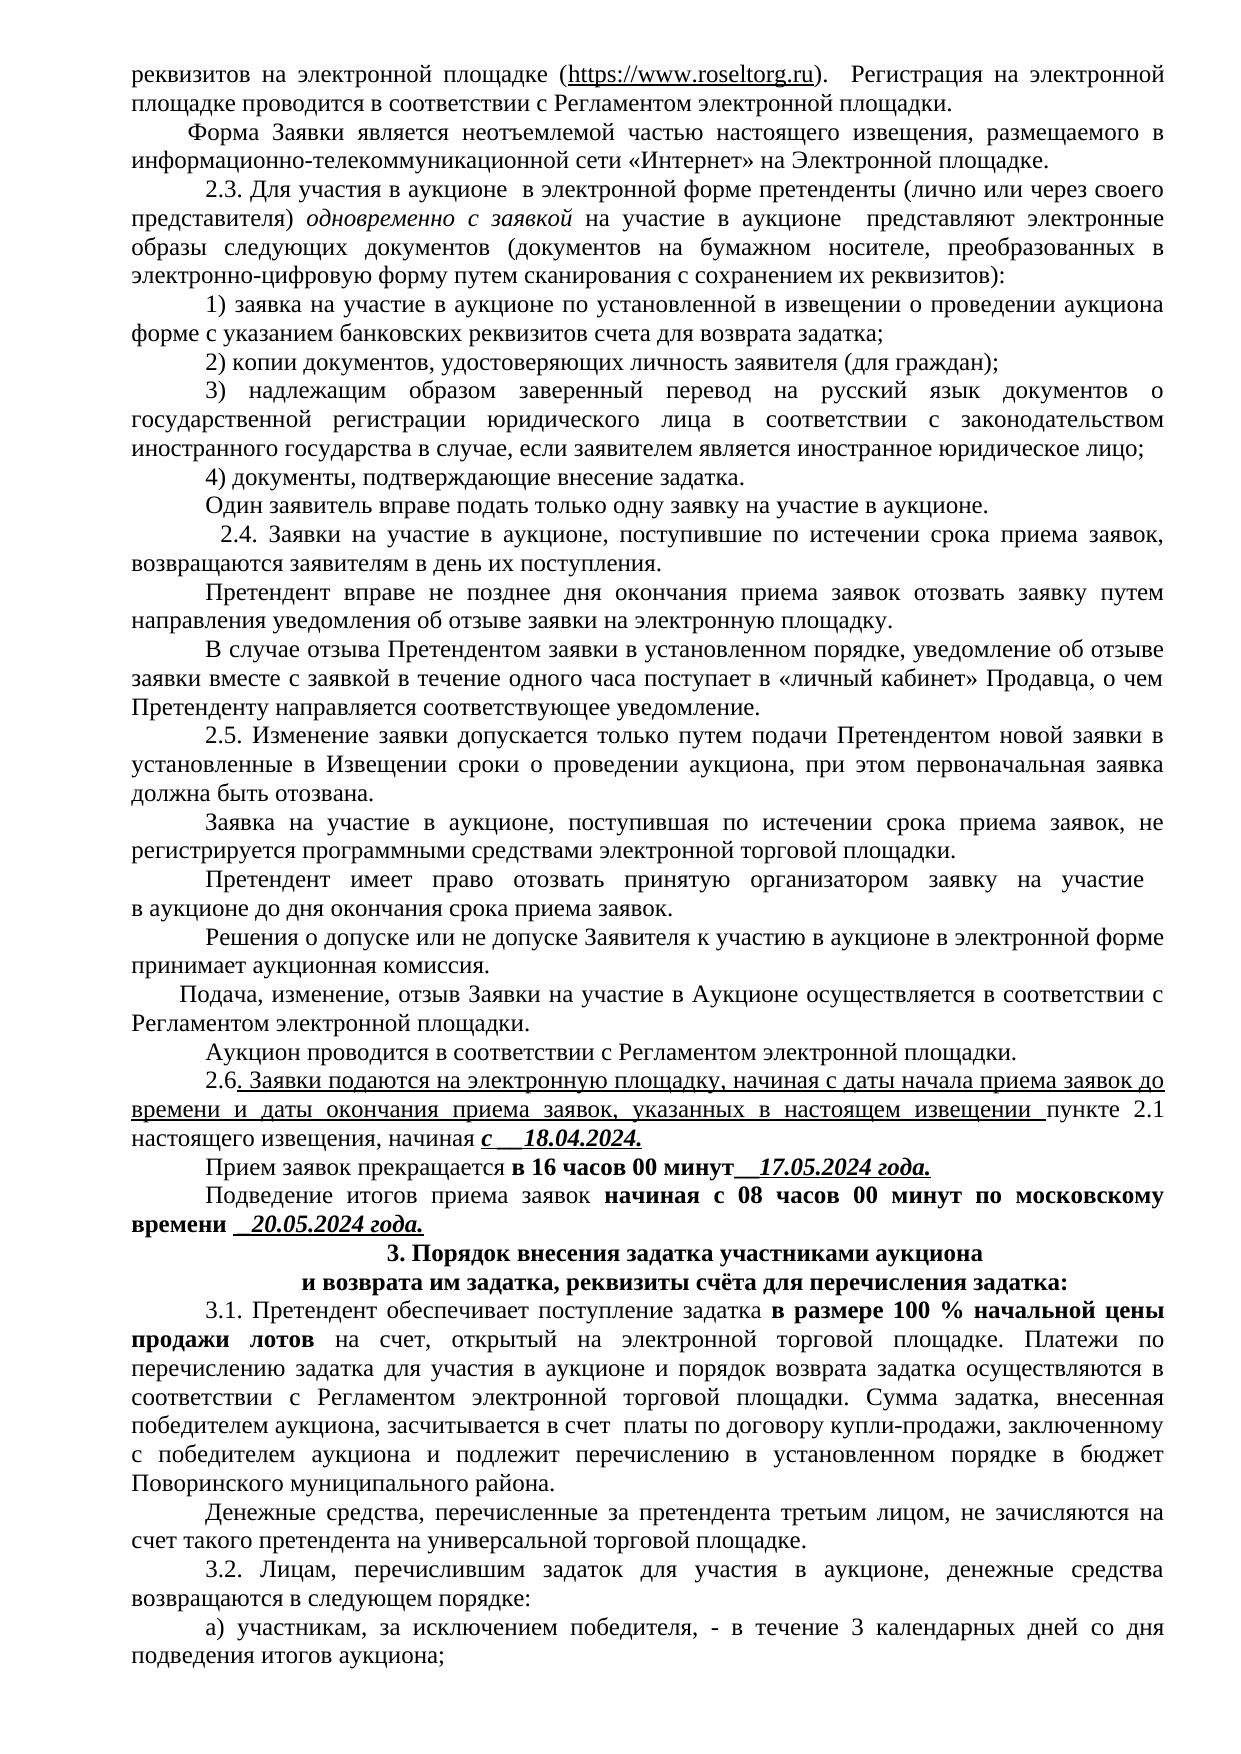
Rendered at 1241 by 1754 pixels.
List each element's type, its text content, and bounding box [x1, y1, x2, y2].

text и возврата им задатка, реквизиты счёта для перечисления задатка: [131, 1267, 1165, 1295]
text Решения о допуске или не допуске Заявителя к участию в аукционе в электронной форме принимает аукционная комиссия. [131, 922, 1165, 979]
text Заявка на участие в аукционе, поступившая по истечении срока приема заявок, не регистрируется программными средствами электронной торговой площадки. [131, 807, 1165, 864]
text 2.4. Заявки на участие в аукционе, поступившие по истечении срока приема заявок, возвращаются заявителям в день их поступления. [131, 519, 1165, 577]
text Денежные средства, перечисленные за претендента третьим лицом, не зачисляются на счет такого претендента на универсальной торговой площадке. [131, 1497, 1165, 1554]
text а) участникам, за исключением победителя, - в течение 3 календарных дней со дня подведения итогов аукциона; [131, 1612, 1165, 1669]
text Прием заявок прекращается в 16 часов 00 минут__17.05.2024 года. [131, 1152, 1165, 1180]
text Подведение итогов приема заявок начиная с 08 часов 00 минут по московскому времени _20.05.2024 года. [131, 1180, 1165, 1238]
text Претендент имеет право отозвать принятую организатором заявку на участие в аукционе до дня окончания срока приема заявок. [131, 864, 1165, 922]
text Форма Заявки является неотъемлемой частью настоящего извещения, размещаемого в информационно-телекоммуникационной сети «Интернет» на Электронной площадке. [131, 117, 1165, 174]
text Один заявитель вправе подать только одну заявку на участие в аукционе. [131, 490, 1165, 519]
text 3. Порядок внесения задатка участниками аукциона [131, 1238, 1165, 1267]
text 1) заявка на участие в аукционе по установленной в извещении о проведении аукциона форме с указанием банковских реквизитов счета для возврата задатка; [131, 289, 1165, 347]
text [131, 59, 1165, 117]
text 2.3. Для участия в аукционе в электронной форме претенденты (лично или через своего представителя) одновременно с заявкой на участие в аукционе представляют электронные образы следующих документов (документов на бумажном носителе, преобразованных в электронно-цифровую форму путем сканирования с сохранением их реквизитов): [131, 174, 1165, 289]
text Претендент вправе не позднее дня окончания приема заявок отозвать заявку путем направления уведомления об отзыве заявки на электронную площадку. [131, 577, 1165, 634]
text В случае отзыва Претендентом заявки в установленном порядке, уведомление об отзыве заявки вместе с заявкой в течение одного часа поступает в «личный кабинет» Продавца, о чем Претенденту направляется соответствующее уведомление. [131, 634, 1165, 720]
text 2.5. Изменение заявки допускается только путем подачи Претендентом новой заявки в установленные в Извещении сроки о проведении аукциона, при этом первоначальная заявка должна быть отозвана. [131, 720, 1165, 807]
text 3.2. Лицам, перечислившим задаток для участия в аукционе, денежные средства возвращаются в следующем порядке: [131, 1554, 1165, 1612]
text Подача, изменение, отзыв Заявки на участие в Аукционе осуществляется в соответствии с Регламентом электронной площадки. [131, 979, 1165, 1037]
text 3) надлежащим образом заверенный перевод на русский язык документов о государственной регистрации юридического лица в соответствии с законодательством иностранного государства в случае, если заявителем является иностранное юридическое лицо; [131, 375, 1165, 462]
text 2.6. Заявки подаются на электронную площадку, начиная с даты начала приема заявок до времени и даты окончания приема заявок, указанных в настоящем извещении пункте 2.1 настоящего извещения, начиная с __18.04.2024. [131, 1065, 1165, 1152]
text Аукцион проводится в соответствии с Регламентом электронной площадки. [131, 1037, 1165, 1065]
text 4) документы, подтверждающие внесение задатка. [131, 462, 1165, 490]
text 3.1. Претендент обеспечивает поступление задатка в размере 100 % начальной цены продажи лотов на счет, открытый на электронной торговой площадке. Платежи по перечислению задатка для участия в аукционе и порядок возврата задатка осуществляются в соответствии с Регламентом электронной торговой площадки. Сумма задатка, внесенная победителем аукциона, засчитывается в счет платы по договору купли-продажи, заключенному с победителем аукциона и подлежит перечислению в установленном порядке в бюджет Поворинского муниципального района. [131, 1295, 1165, 1497]
text 2) копии документов, удостоверяющих личность заявителя (для граждан); [131, 347, 1165, 375]
